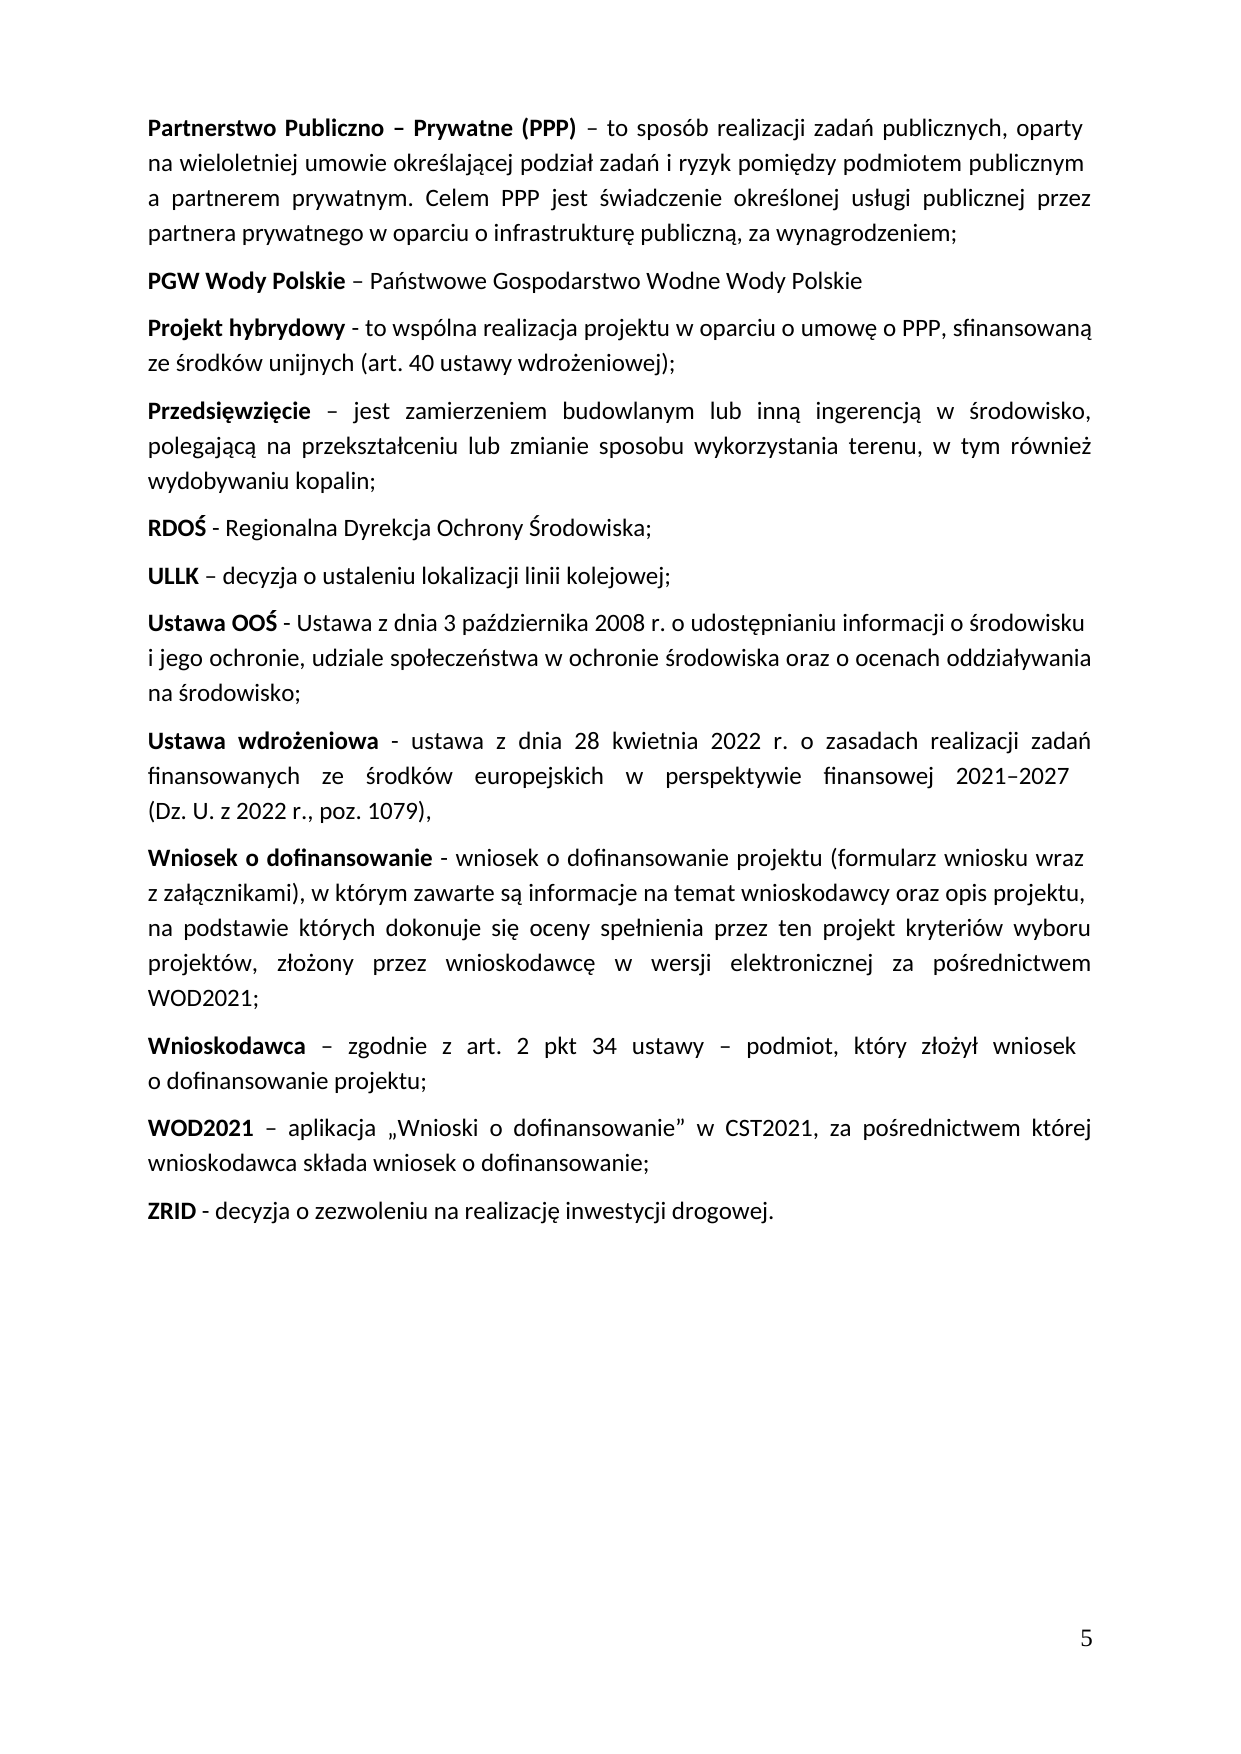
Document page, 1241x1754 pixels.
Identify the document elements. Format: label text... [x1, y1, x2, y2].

text ZRID - decyzja o zezwoleniu na realizację inwestycji drogowej. [148, 1195, 1093, 1225]
text Wniosek o dofinansowanie - wniosek o dofinansowanie projektu (formularz wniosku wraz z załącznikami), w którym zawarte są informacje na temat wnioskodawcy oraz opis projektu, na podstawie których dokonuje się oceny spełnienia przez ten projekt kryteriów wyboru projektów, złożony przez wnioskodawcę w wersji elektronicznej za pośrednictwem WOD2021; [148, 842, 1093, 1013]
text RDOŚ - Regionalna Dyrekcja Ochrony Środowiska; [148, 512, 1093, 543]
text Ustawa wdrożeniowa - ustawa z dnia 28 kwietnia 2022 r. o zasadach realizacji zadań finansowanych ze środków europejskich w perspektywie finansowej 2021–2027 (Dz. U. z 2022 r., poz. 1079), [148, 725, 1093, 825]
text Przedsięwzięcie – jest zamierzeniem budowlanym lub inną ingerencją w środowisko, polegającą na przekształceniu lub zmianie sposobu wykorzystania terenu, w tym również wydobywaniu kopalin; [148, 395, 1093, 495]
text Ustawa OOŚ - Ustawa z dnia 3 października 2008 r. o udostępnianiu informacji o środowisku i jego ochronie, udziale społeczeństwa w ochronie środowiska oraz o ocenach oddziaływania na środowisko; [148, 607, 1093, 708]
text ULLK – decyzja o ustaleniu lokalizacji linii kolejowej; [148, 560, 1093, 590]
text PGW Wody Polskie – Państwowe Gospodarstwo Wodne Wody Polskie [148, 265, 1093, 295]
text Partnerstwo Publiczno – Prywatne (PPP) – to sposób realizacji zadań publicznych, oparty na wieloletniej umowie określającej podział zadań i ryzyk pomiędzy podmiotem publicznym a partnerem prywatnym. Celem PPP jest świadczenie określonej usługi publicznej przez partnera prywatnego w oparciu o infrastrukturę publiczną, za wynagrodzeniem; [148, 112, 1093, 248]
text Projekt hybrydowy - to wspólna realizacja projektu w oparciu o umowę o PPP, sfinansowaną ze środków unijnych (art. 40 ustawy wdrożeniowej); [148, 312, 1093, 378]
text WOD2021 – aplikacja „Wnioski o dofinansowanie” w CST2021, za pośrednictwem której wnioskodawca składa wniosek o dofinansowanie; [148, 1112, 1093, 1178]
text Wnioskodawca – zgodnie z art. 2 pkt 34 ustawy – podmiot, który złożył wniosek o dofinansowanie projektu; [148, 1030, 1093, 1095]
